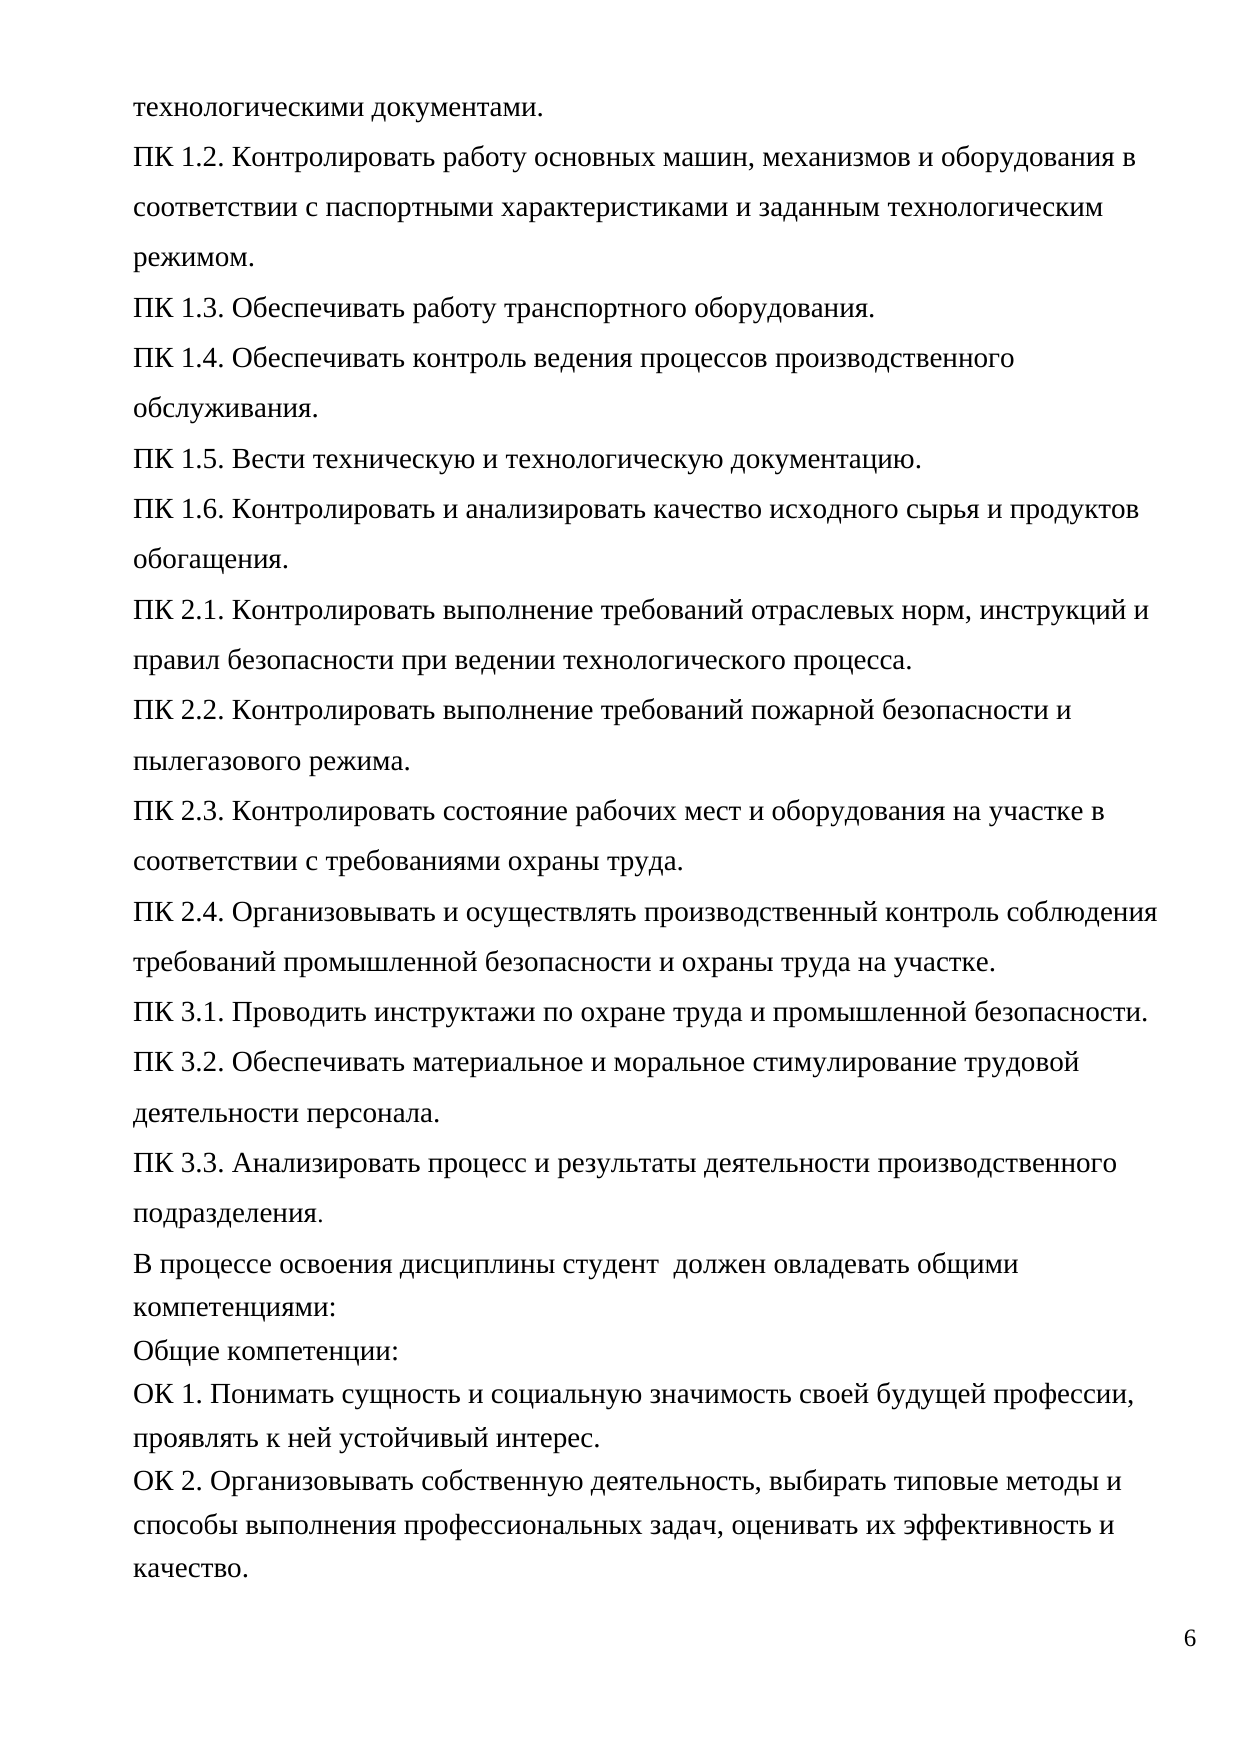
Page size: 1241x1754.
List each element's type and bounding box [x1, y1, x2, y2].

table_cell [63, 89, 1196, 1593]
